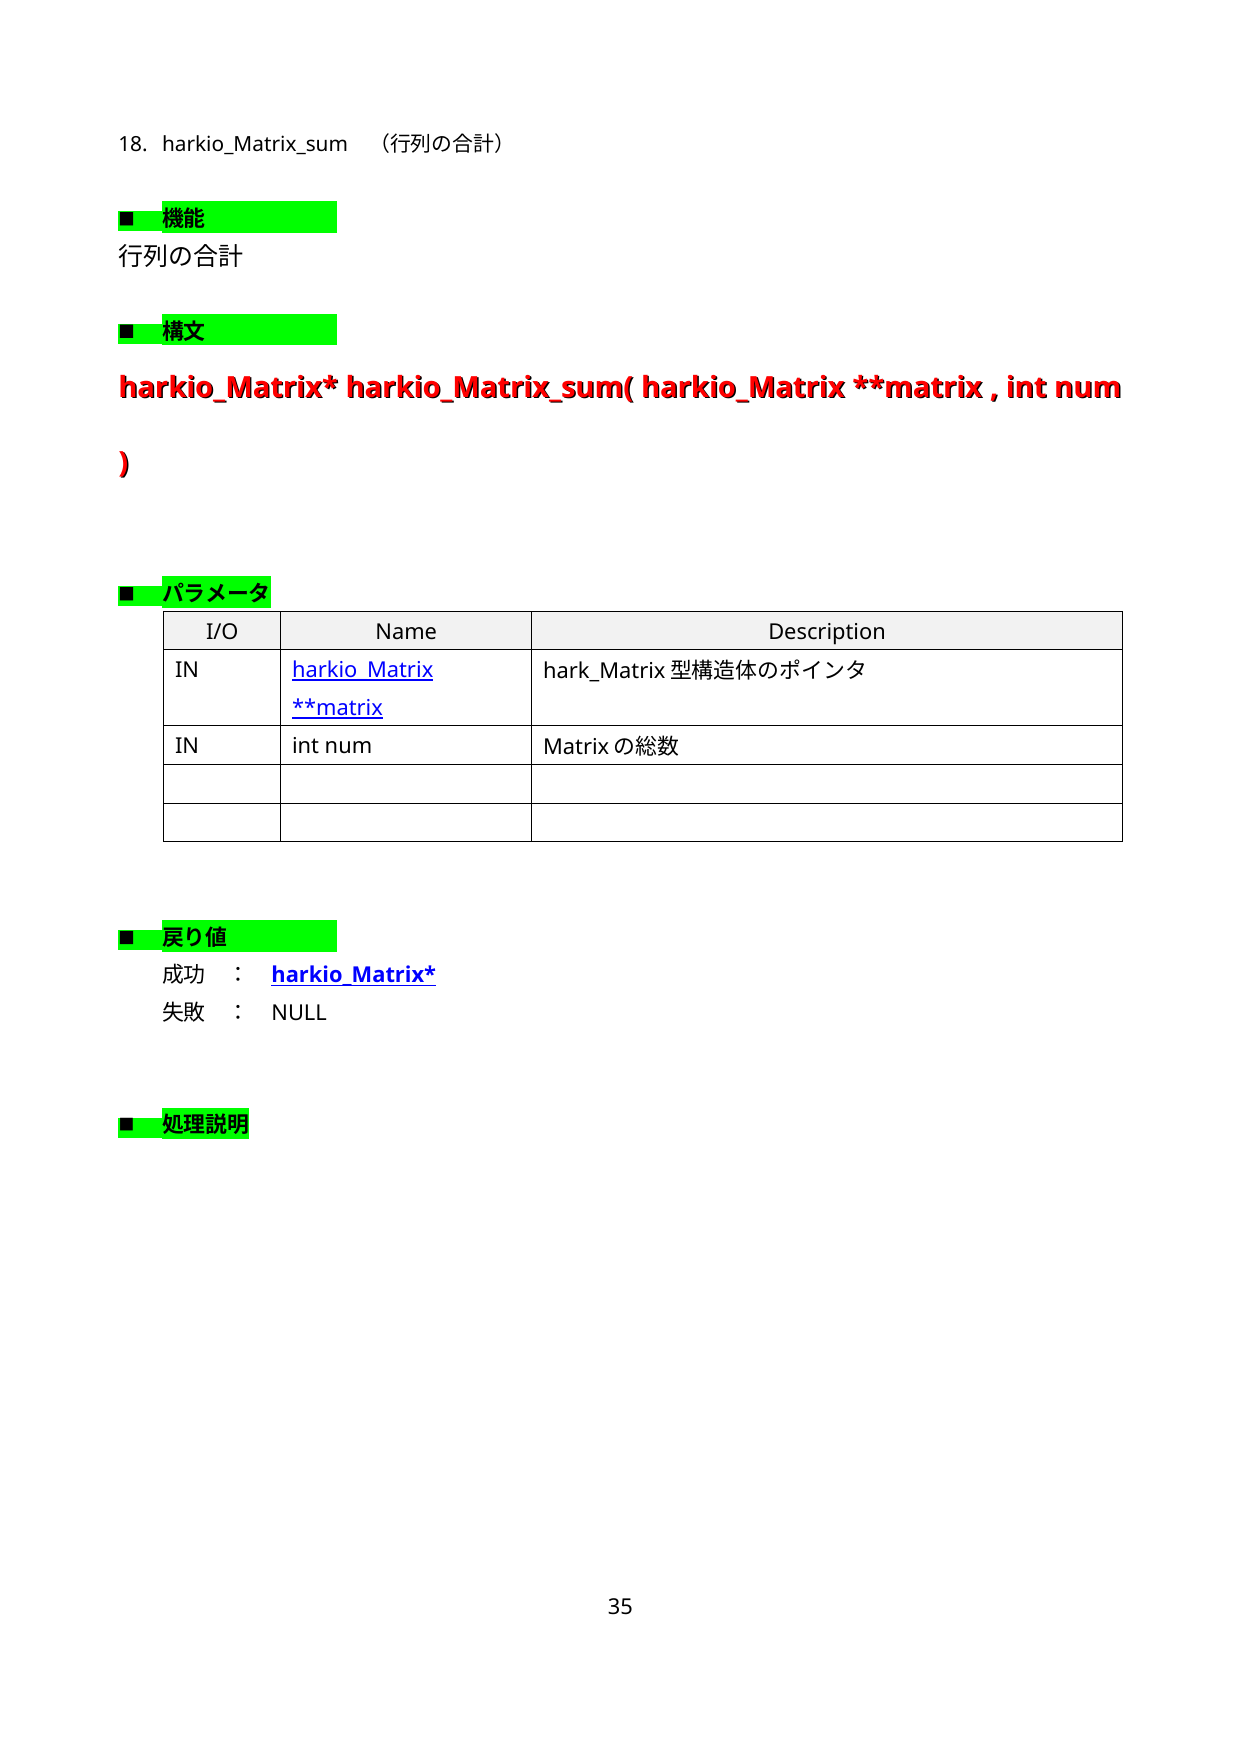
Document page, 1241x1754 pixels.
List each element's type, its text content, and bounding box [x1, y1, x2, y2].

table_cell harkio_Matrix **matrix [281, 650, 531, 725]
table_header Name [281, 612, 531, 649]
text 失敗 ： NULL [162, 992, 1122, 1029]
list 戻り値 [118, 917, 1122, 954]
table_header I/O [164, 612, 280, 649]
text 成功 ： harkio_Matrix* [162, 954, 1122, 992]
text harkio_Matrix* harkio_Matrix_sum( harkio_Matrix **matrix , int num ) [118, 348, 1122, 498]
table_cell Matrixの総数 [532, 726, 1122, 764]
table_cell hark_Matrix型構造体のポインタ [532, 650, 1122, 725]
table_cell IN [164, 650, 280, 725]
table_cell [532, 765, 1122, 802]
table_cell [164, 765, 280, 802]
text 行列の合計 [118, 236, 1122, 273]
table_cell [532, 804, 1122, 841]
table_cell IN [164, 726, 280, 764]
table_cell [281, 804, 531, 841]
table_cell [281, 765, 531, 802]
list 機能 [118, 198, 1122, 236]
table_cell [164, 804, 280, 841]
list 処理説明 [118, 1104, 1122, 1142]
table_header Description [532, 612, 1122, 649]
list パラメータ [118, 573, 1122, 611]
subtitle harkio_Matrix_sum （行列の合計） [118, 123, 1122, 161]
list 構文 [118, 311, 1122, 348]
table_cell int num [281, 726, 531, 764]
